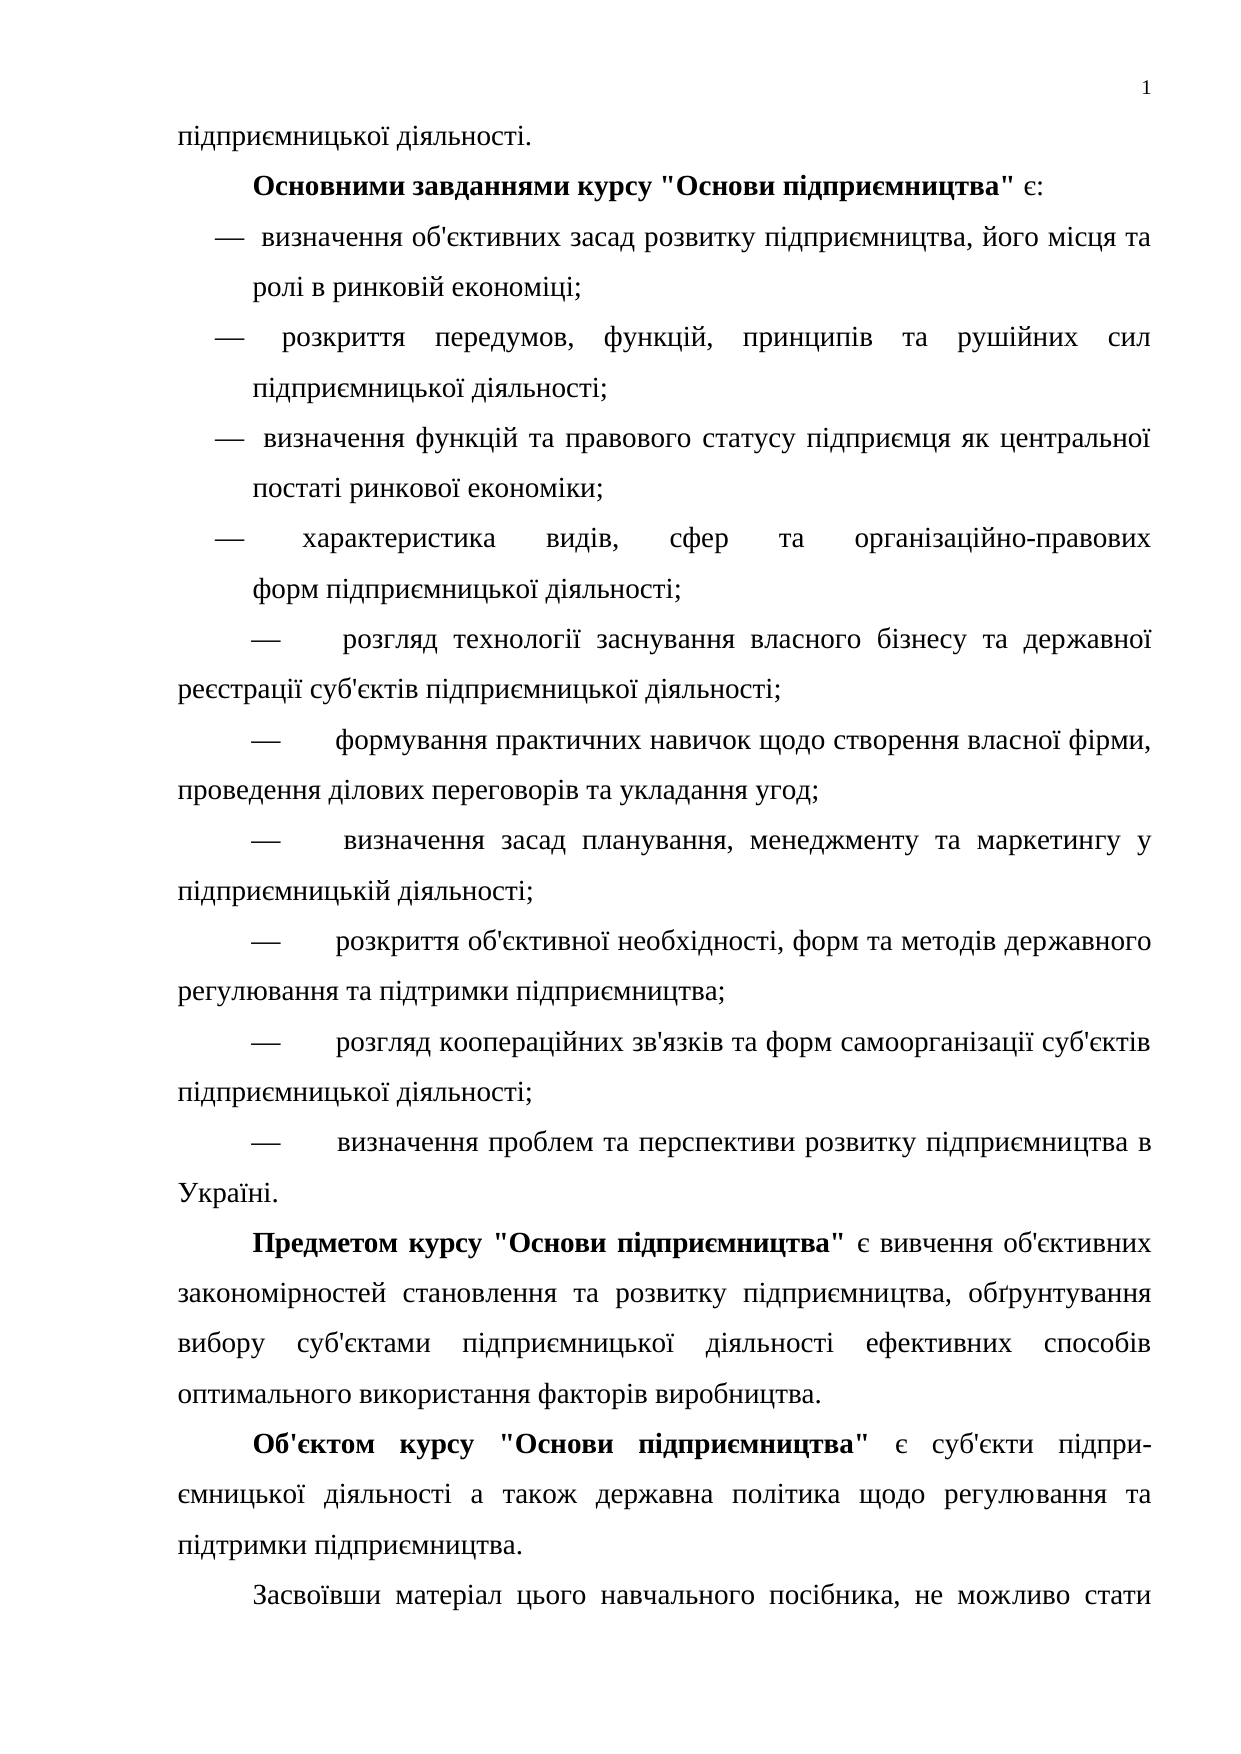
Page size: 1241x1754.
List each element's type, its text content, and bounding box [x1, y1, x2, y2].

list формування практичних навичок щодо створення власної фірми, проведення ділових переговорів та укладання угод; [177, 722, 1152, 806]
list розгляд коопераційних зв'язків та форм самоорганізації суб'єктів підприємницької діяльності; [177, 1024, 1152, 1108]
text Основними завданнями курсу "Основи підприємництва" є: [177, 168, 1152, 202]
text Предметом курсу "Основи підприємництва" є вивчення об'єктивних закономірностей становлення та розвитку підприємництва, обґрунтування вибору суб'єктами підприємницької діяльності ефективних способів оптимального використання факторів виробництва. [177, 1225, 1152, 1409]
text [177, 1577, 1152, 1611]
list характеристика видів, сфер та організаційно-правових форм підприємницької діяльності; [215, 521, 1152, 604]
list визначення проблем та перспективи розвитку підприємництва в Україні. [177, 1124, 1152, 1208]
list визначення об'єктивних засад розвитку підприємництва, його місця та ролі в ринковій економіці; [215, 219, 1152, 303]
list визначення функцій та правового статусу підприємця як центральної постаті ринкової економіки; [215, 420, 1152, 504]
text Об'єктом курсу "Основи підприємництва" є суб'єкти підприємницької діяльності а також державна політика щодо регулювання та підтримки підприємництва. [177, 1426, 1152, 1560]
list розгляд технології заснування власного бізнесу та державної реєстрації суб'єктів підприємницької діяльності; [177, 621, 1152, 705]
list розкриття передумов, функцій, принципів та рушійних сил підприємницької діяльності; [215, 319, 1152, 403]
list визначення засад планування, менеджменту та маркетингу у підприємницькій діяльності; [177, 822, 1152, 906]
list розкриття об'єктивної необхідності, форм та методів державного регулювання та підтримки підприємництва; [177, 923, 1152, 1007]
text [177, 118, 1152, 152]
